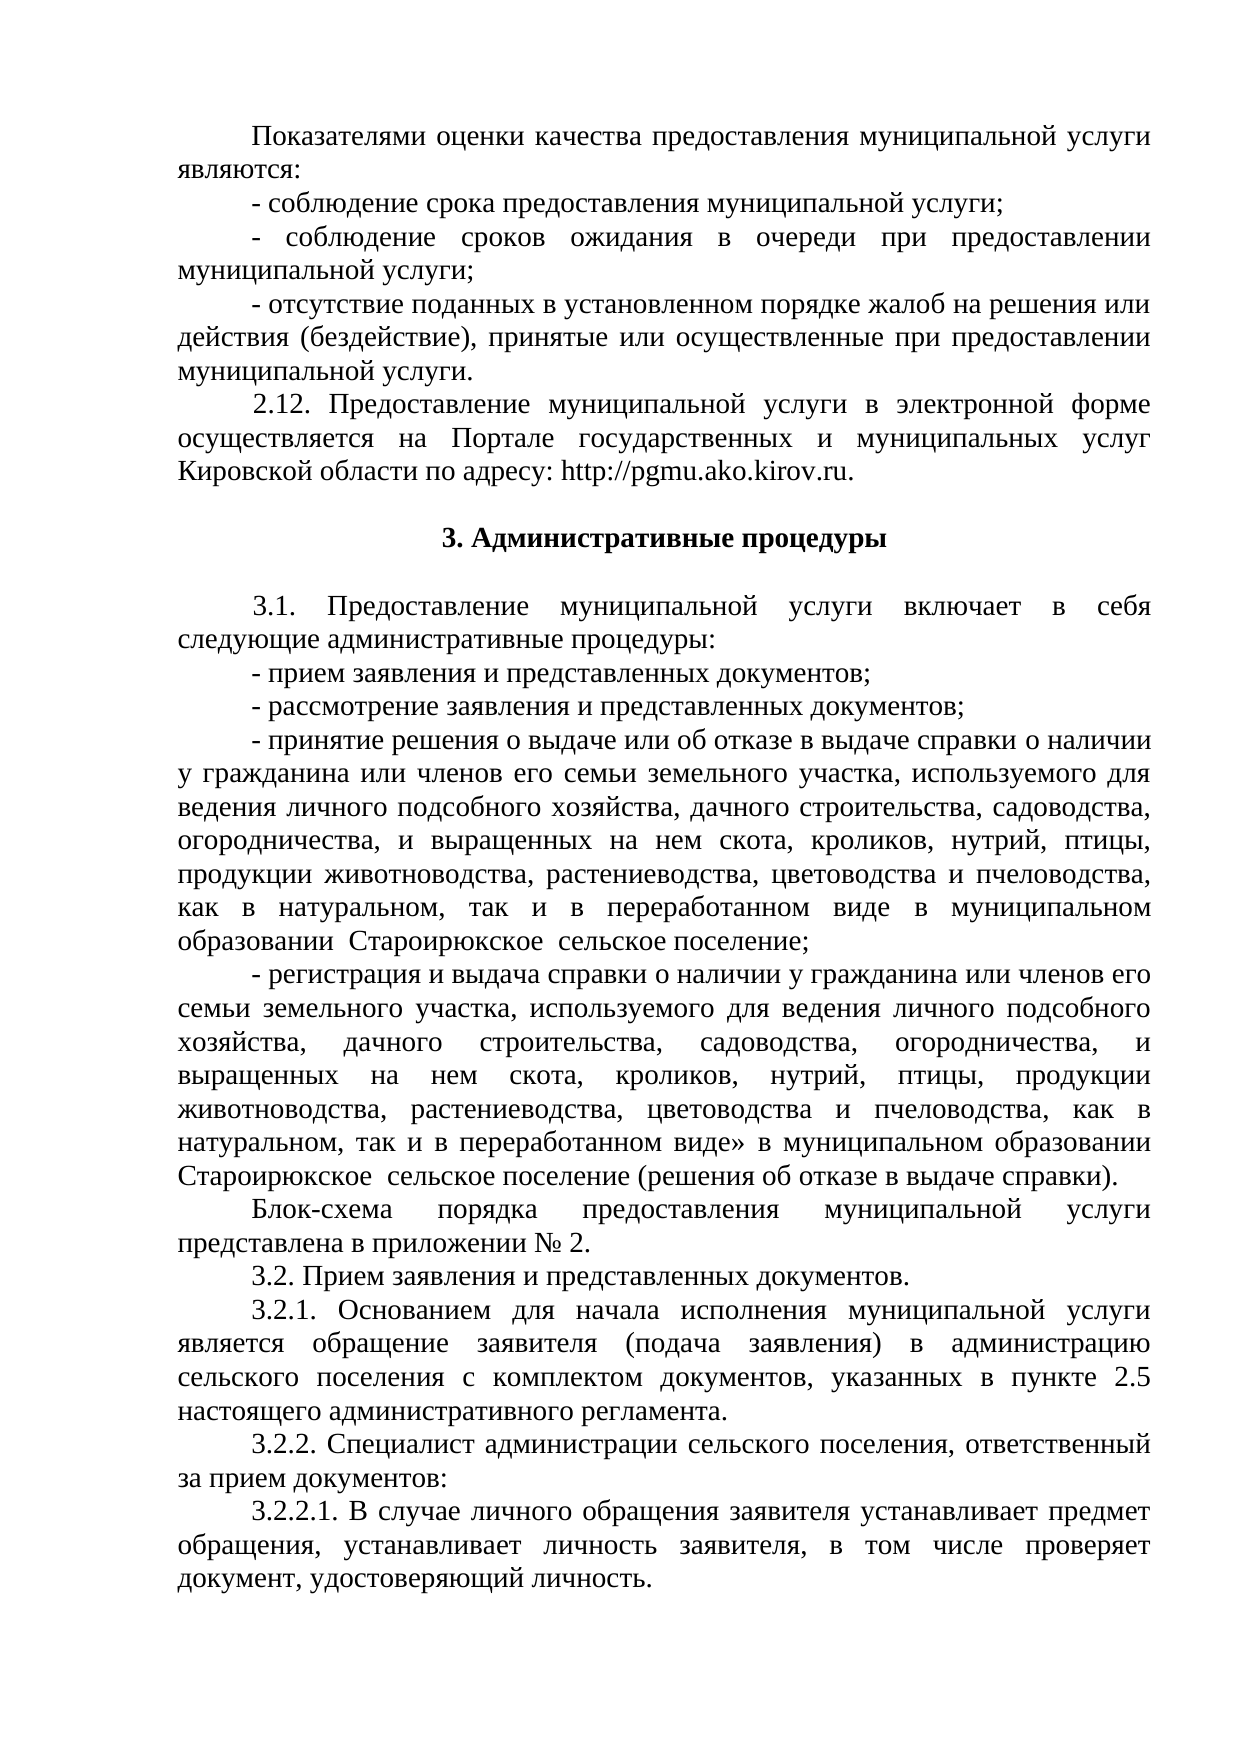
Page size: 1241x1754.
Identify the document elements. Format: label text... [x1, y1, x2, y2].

text - прием заявления и представленных документов; [177, 655, 1152, 688]
text - принятие решения о выдаче или об отказе в выдаче справки о наличии у гражданина или членов его семьи земельного участка, используемого для ведения личного подсобного хозяйства, дачного строительства, садоводства, огородничества, и выращенных на нем скота, кроликов, нутрий, птицы, продукции животноводства, растениеводства, цветоводства и пчеловодства, как в натуральном, так и в переработанном виде в муниципальном образовании Староирюкское сельское поселение; [177, 722, 1152, 957]
text 3.2.2. Специалист администрации сельского поселения, ответственный за прием документов: [177, 1426, 1152, 1493]
text - соблюдение срока предоставления муниципальной услуги; [177, 185, 1152, 219]
text - отсутствие поданных в установленном порядке жалоб на решения или действия (бездействие), принятые или осуществленные при предоставлении муниципальной услуги. [177, 286, 1152, 386]
subtitle 3. Административные процедуры [177, 521, 1152, 554]
text 2.12. Предоставление муниципальной услуги в электронной форме осуществляется на Портале государственных и муниципальных услуг Кировской области по адресу: http://pgmu.ako.kirov.ru. [177, 386, 1152, 487]
text Показателями оценки качества предоставления муниципальной услуги являются: [177, 118, 1152, 185]
text - регистрация и выдача справки о наличии у гражданина или членов его семьи земельного участка, используемого для ведения личного подсобного хозяйства, дачного строительства, садоводства, огородничества, и выращенных на нем скота, кроликов, нутрий, птицы, продукции животноводства, растениеводства, цветоводства и пчеловодства, как в натуральном, так и в переработанном виде» в муниципальном образовании Староирюкское сельское поселение (решения об отказе в выдаче справки). [177, 957, 1152, 1191]
text 3.1. Предоставление муниципальной услуги включает в себя следующие административные процедуры: [177, 588, 1152, 655]
text 3.2.1. Основанием для начала исполнения муниципальной услуги является обращение заявителя (подача заявления) в администрацию сельского поселения с комплектом документов, указанных в пункте 2.5 настоящего административного регламента. [177, 1292, 1152, 1426]
text - соблюдение сроков ожидания в очереди при предоставлении муниципальной услуги; [177, 219, 1152, 286]
text Блок-схема порядка предоставления муниципальной услуги представлена в приложении № 2. [177, 1191, 1152, 1258]
text 3.2.2.1. В случае личного обращения заявителя устанавливает предмет обращения, устанавливает личность заявителя, в том числе проверяет документ, удостоверяющий личность. [177, 1493, 1152, 1594]
text - рассмотрение заявления и представленных документов; [177, 688, 1152, 722]
text 3.2. Прием заявления и представленных документов. [177, 1258, 1152, 1292]
